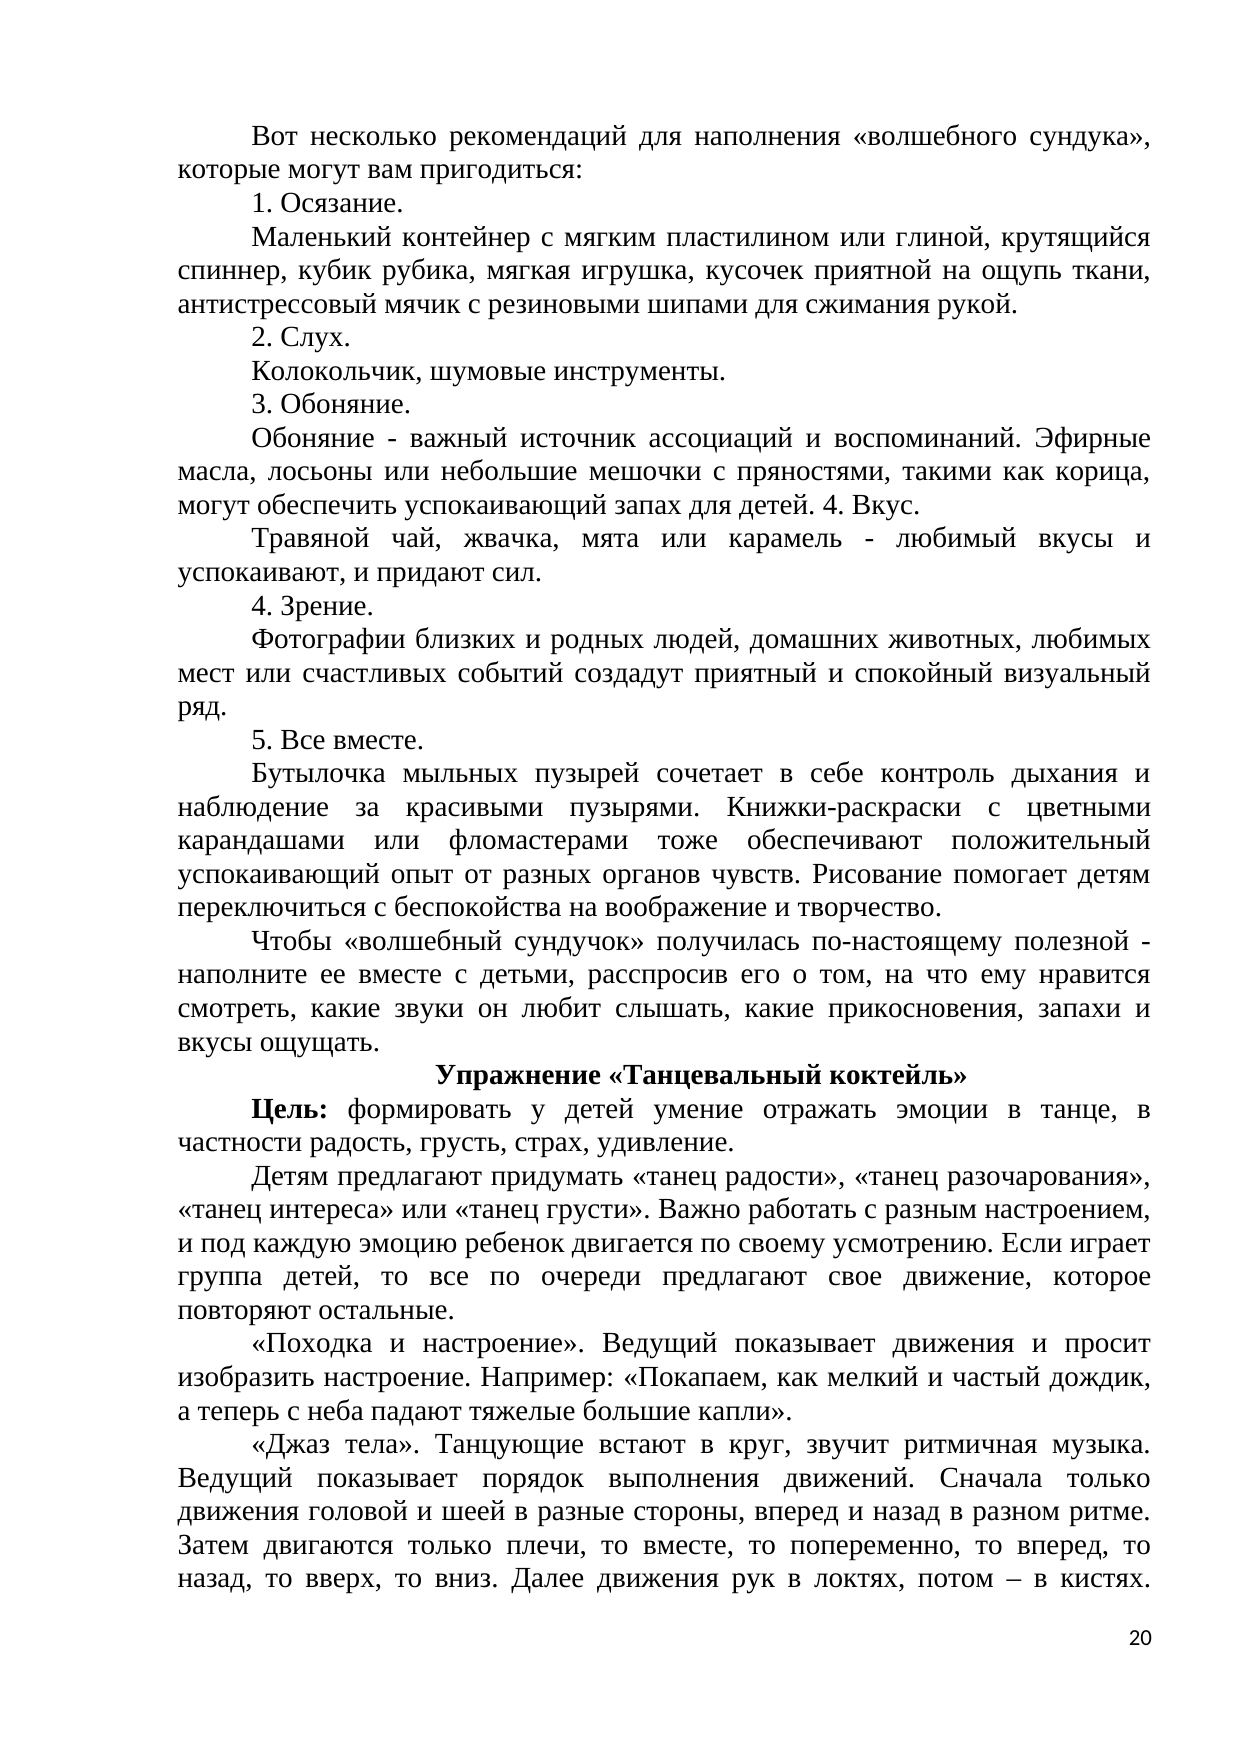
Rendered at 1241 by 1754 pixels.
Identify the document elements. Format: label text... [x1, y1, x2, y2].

text 4. Зрение. [177, 588, 1152, 621]
text 3. Обоняние. [177, 386, 1152, 420]
text 5. Все вместе. [177, 722, 1152, 755]
text Упражнение «Танцевальный коктейль» [177, 1057, 1152, 1091]
text Фотографии близких и родных людей, домашних животных, любимых мест или счастливых событий создадут приятный и спокойный визуальный ряд. [177, 621, 1152, 722]
text «Походка и настроение». Ведущий показывает движения и просит изобразить настроение. Например: «Покапаем, как мелкий и частый дождик, а теперь с неба падают тяжелые большие капли». [177, 1326, 1152, 1426]
text Травяной чай, жвачка, мята или карамель - любимый вкусы и успокаивают, и придают сил. [177, 521, 1152, 588]
text Колокольчик, шумовые инструменты. [177, 353, 1152, 386]
text Цель: формировать у детей умение отражать эмоции в танце, в частности радость, грусть, страх, удивление. [177, 1091, 1152, 1158]
text Обоняние - важный источник ассоциаций и воспоминаний. Эфирные масла, лосьоны или небольшие мешочки с пряностями, такими как корица, могут обеспечить успокаивающий запах для детей. 4. Вкус. [177, 420, 1152, 521]
text Вот несколько рекомендаций для наполнения «волшебного сундука», которые могут вам пригодиться: [177, 118, 1152, 185]
text 2. Слух. [177, 319, 1152, 353]
text 1. Осязание. [177, 185, 1152, 219]
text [177, 1426, 1152, 1594]
text Маленький контейнер с мягким пластилином или глиной, крутящийся спиннер, кубик рубика, мягкая игрушка, кусочек приятной на ощупь ткани, антистрессовый мячик с резиновыми шипами для сжимания рукой. [177, 219, 1152, 319]
text Детям предлагают придумать «танец радости», «танец разочарования», «танец интереса» или «танец грусти». Важно работать с разным настроением, и под каждую эмоцию ребенок двигается по своему усмотрению. Если играет группа детей, то все по очереди предлагают свое движение, которое повторяют остальные. [177, 1158, 1152, 1326]
text Бутылочка мыльных пузырей сочетает в себе контроль дыхания и наблюдение за красивыми пузырями. Книжки-раскраски с цветными карандашами или фломастерами тоже обеспечивают положительный успокаивающий опыт от разных органов чувств. Рисование помогает детям переключиться с беспокойства на воображение и творчество. [177, 755, 1152, 923]
text Чтобы «волшебный сундучок» получилась по-настоящему полезной - наполните ее вместе с детьми, расспросив его о том, на что ему нравится смотреть, какие звуки он любит слышать, какие прикосновения, запахи и вкусы ощущать. [177, 923, 1152, 1057]
